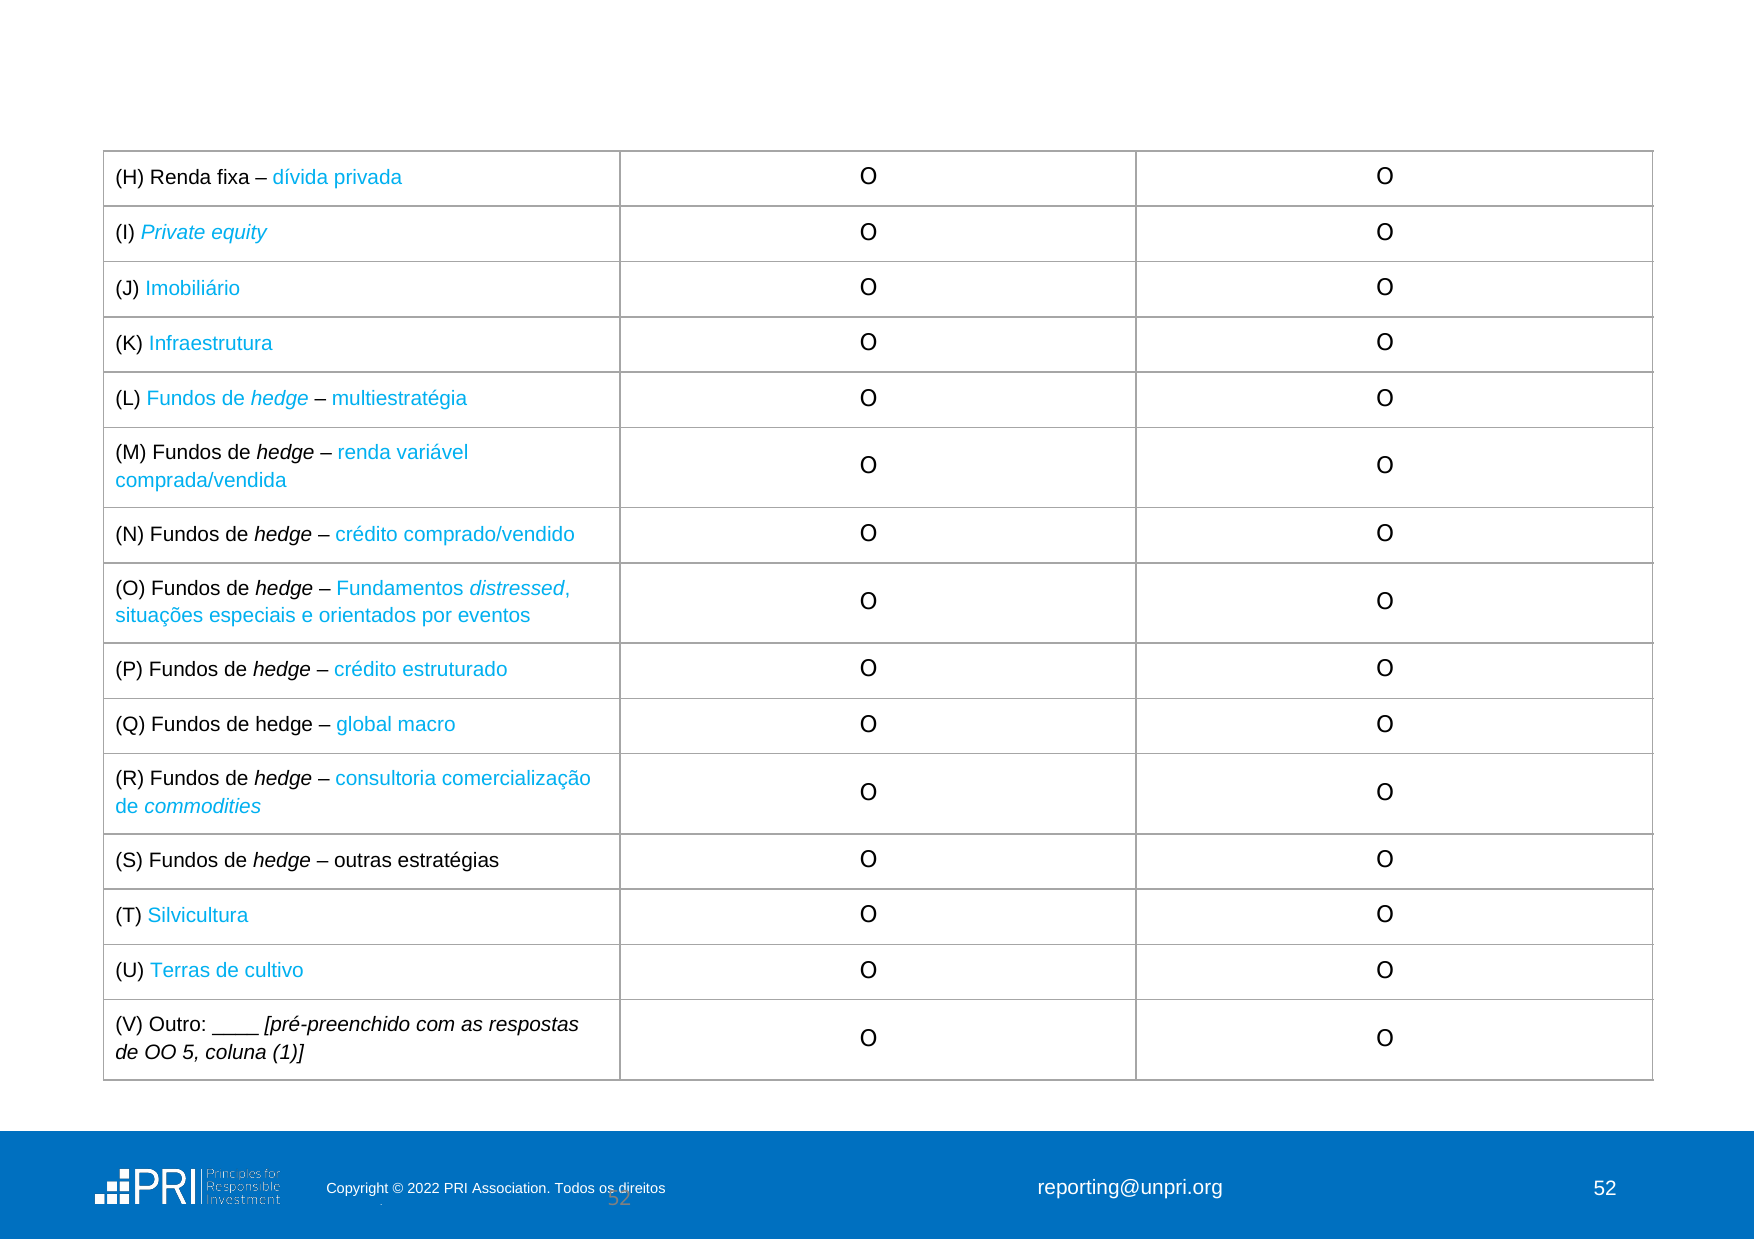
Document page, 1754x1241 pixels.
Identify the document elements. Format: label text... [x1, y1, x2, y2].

table_cell (U) Terras de cultivo [104, 945, 619, 999]
table_cell [1137, 508, 1652, 562]
table_cell [1137, 318, 1652, 371]
table_cell [1137, 428, 1652, 507]
table_cell [621, 262, 1135, 316]
table_cell (M) Fundos de hedge – renda variável comprada/vendida [104, 428, 619, 507]
table_cell [1137, 373, 1652, 427]
table_cell [1137, 945, 1652, 999]
table_cell [621, 890, 1135, 943]
table_cell [621, 373, 1135, 427]
table_cell (H) Renda fixa – dívida privada [104, 152, 619, 205]
picture [92, 1166, 282, 1207]
table_cell [621, 699, 1135, 753]
table_cell [621, 564, 1135, 642]
table_cell (O) Fundos de hedge – Fundamentos distressed, situações especiais e orientados por eventos [104, 564, 619, 642]
table_cell [1137, 699, 1652, 753]
table_cell [621, 428, 1135, 507]
table_cell [1137, 262, 1652, 316]
table_cell [621, 835, 1135, 888]
table_cell [1137, 644, 1652, 697]
table_cell (R) Fundos de hedge – consultoria comercialização de commodities [104, 754, 619, 833]
table_cell (T) Silvicultura [104, 890, 619, 943]
table_cell (L) Fundos de hedge – multiestratégia [104, 373, 619, 427]
table_cell (I) Private equity [104, 207, 619, 261]
table_cell (P) Fundos de hedge – crédito estruturado [104, 644, 619, 697]
table_cell [1137, 152, 1652, 205]
table_cell [621, 945, 1135, 999]
table_cell [621, 508, 1135, 562]
table_cell [621, 318, 1135, 371]
table_cell (Q) Fundos de hedge – global macro [104, 699, 619, 753]
table_cell [1137, 207, 1652, 261]
table_cell [621, 152, 1135, 205]
table_cell (K) Infraestrutura [104, 318, 619, 371]
table_cell [1137, 835, 1652, 888]
table_cell (V) Outro: ____ [pré-preenchido com as respostas de OO 5, coluna (1)] [104, 1000, 619, 1079]
table_cell [1137, 564, 1652, 642]
table_cell [1137, 890, 1652, 943]
table_cell (S) Fundos de hedge – outras estratégias [104, 835, 619, 888]
table_cell (J) Imobiliário [104, 262, 619, 316]
table_cell (N) Fundos de hedge – crédito comprado/vendido [104, 508, 619, 562]
table_cell [621, 644, 1135, 697]
table_cell [621, 754, 1135, 833]
table_cell [621, 1000, 1135, 1079]
table_cell [1137, 1000, 1652, 1079]
table_cell [621, 207, 1135, 261]
table_cell [1137, 754, 1652, 833]
